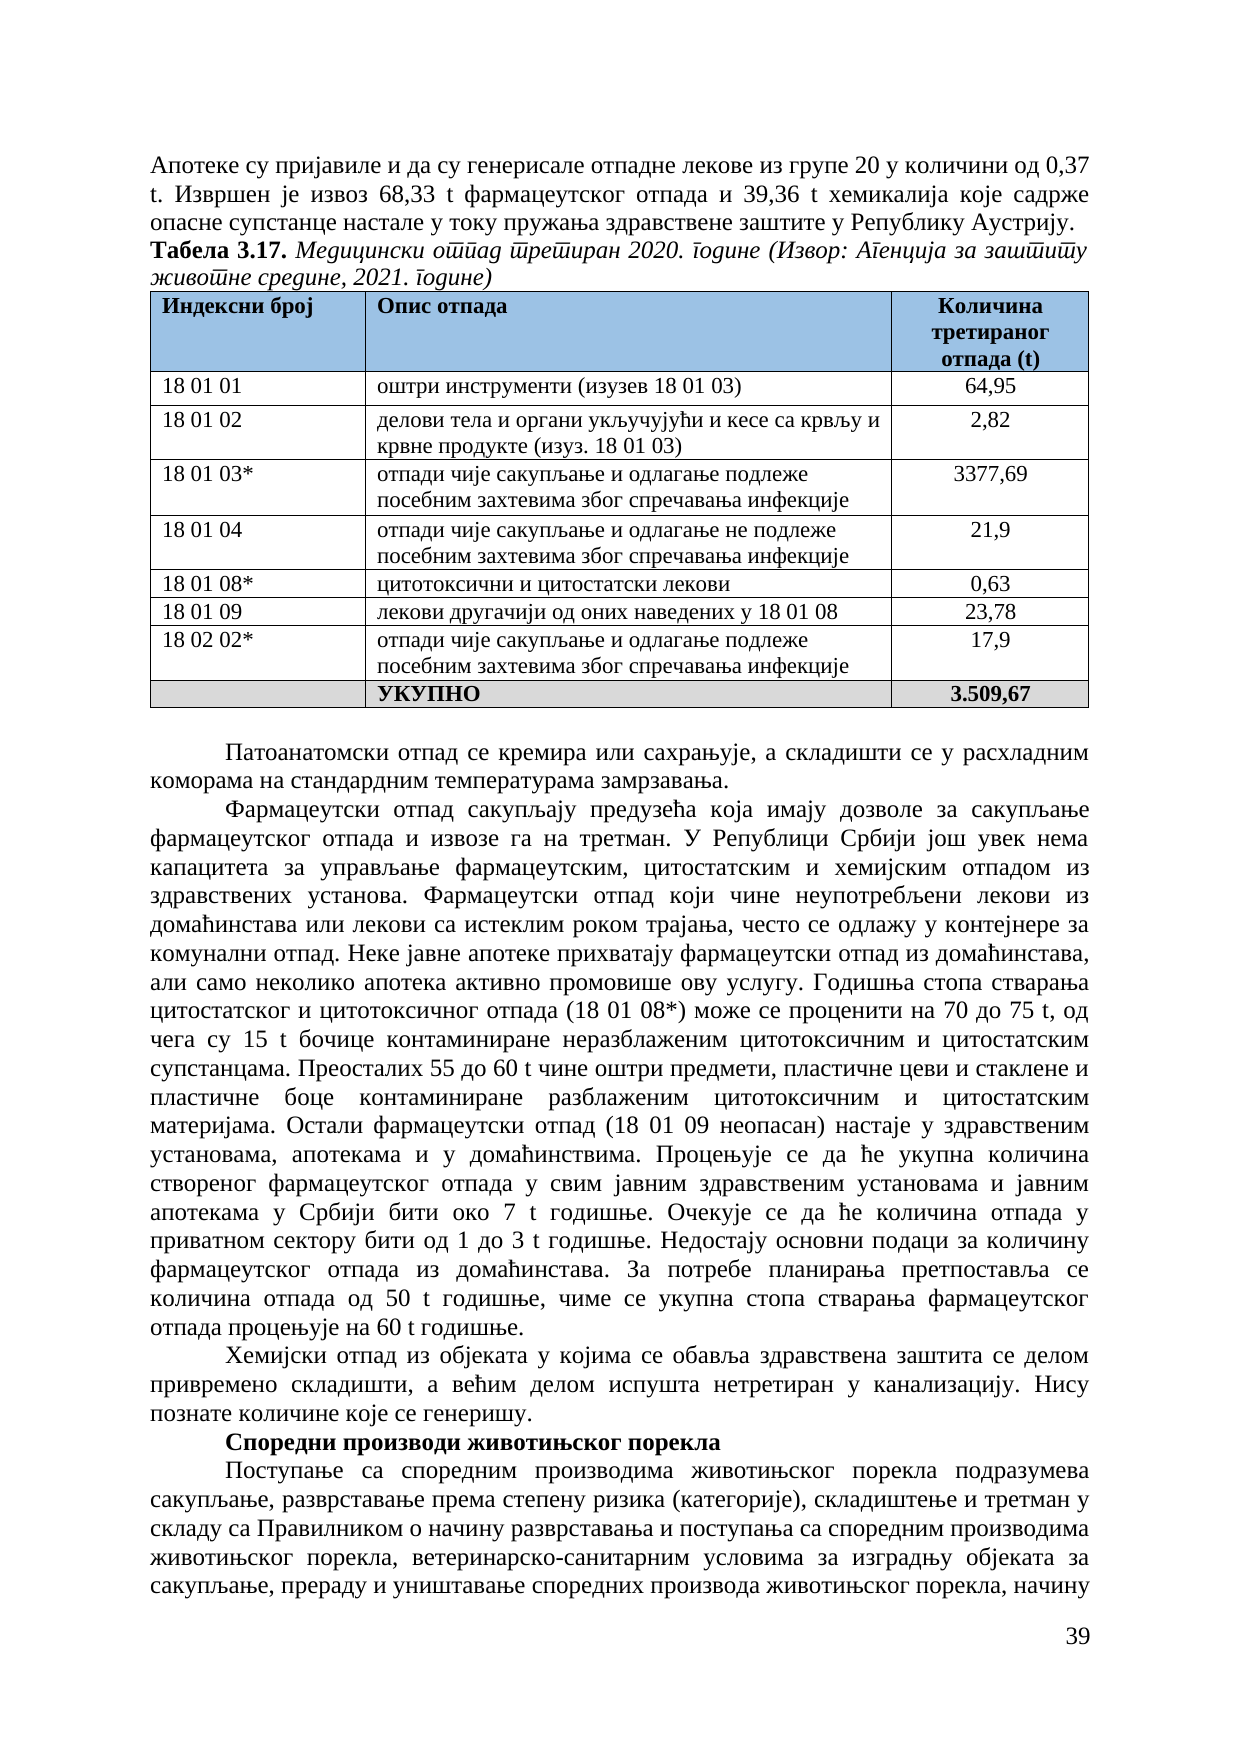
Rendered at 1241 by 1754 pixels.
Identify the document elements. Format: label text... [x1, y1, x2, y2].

text Табела 3.17. Медицински отпад третиран 2020. године (Извор: Агенција за заштиту животне средине, 2021. године) [150, 236, 1090, 291]
table_cell отпади чије сакупљање и одлагање подлеже посебним захтевима због спречавања инфекције [366, 460, 891, 515]
table_cell 18 02 02* [151, 626, 365, 679]
table_cell оштри инструменти (изузев 18 01 03) [366, 372, 891, 404]
table_cell 18 01 04 [151, 516, 365, 569]
table_cell 18 01 02 [151, 406, 365, 459]
text Споредни производи животињског порекла [150, 1427, 1090, 1455]
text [150, 150, 1090, 236]
table_cell 64,95 [892, 372, 1088, 404]
table_cell отпади чије сакупљање и одлагање подлеже посебним захтевима због спречавања инфекције [366, 626, 891, 679]
table_header Индексни број [151, 292, 365, 371]
table_header Количина третираног отпада (t) [892, 292, 1088, 371]
table_cell 18 01 08* [151, 570, 365, 597]
table_header Опис отпада [366, 292, 891, 371]
table_cell лекови другачији од оних наведених у 18 01 08 [366, 598, 891, 625]
table_cell 18 01 09 [151, 598, 365, 625]
text Патоанатомски отпад се кремира или сахрањује, а складишти се у расхладним коморама на стандардним температурама замрзавања. [150, 737, 1090, 794]
table_cell отпади чије сакупљање и одлагање не подлеже посебним захтевима због спречавања инфекције [366, 516, 891, 569]
table_cell цитотоксични и цитостатски лекови [366, 570, 891, 597]
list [150, 1455, 1090, 1599]
text Фармацеутски отпад сакупљају предузећа која имају дозволе за сакупљање фармацеутског отпада и извозе га на третман. У Републици Србији још увек нема капацитета за управљање фармацеутским, цитостатским и хемијским отпадом из здравствених установа. Фармацеутски отпад који чине неупотребљени лекови из домаћинстава или лекови са истеклим роком трајања, често се одлажу у контејнере за комунални отпад. Неке јавне апотеке прихватају фармацеутски отпад из домаћинстава, али само неколико апотека активно промовише ову услугу. Годишња стопа стварања цитостатског и цитотоксичног отпада (18 01 08*) може се проценити на 70 до 75 t, од чега су 15 t бочице контаминиране неразблаженим цитотоксичним и цитостатским супстанцама. Преосталих 55 до 60 t чине оштри предмети, пластичне цеви и стаклене и пластичне боце контаминиране разблаженим цитотоксичним и цитостатским материјама. Остали фармацеутски отпад (18 01 09 неопасан) настаје у здравственим установама, апотекама и у домаћинствима. Процењује се да ће укупна количина створеног фармацеутског отпада у свим јавним здравственим установама и јавним апотекама у Србији бити око 7 t годишње. Очекује се да ће количина отпада у приватном сектору бити од 1 до 3 t годишње. Недостају основни подаци за количину фармацеутског отпада из домаћинстава. За потребе планирања претпоставља се количина отпада од 50 t годишње, чиме се укупна стопа стварања фармацеутског отпада процењује на 60 t годишње. [150, 794, 1090, 1340]
table_cell 0,63 [892, 570, 1088, 597]
text Хемијски отпад из објеката у којима се обавља здравствена заштита се делом привремено складишти, а већим делом испушта нетретиран у канализацију. Нису познате количине које се генеришу. [150, 1340, 1090, 1427]
table_cell УКУПНО [366, 681, 891, 707]
table_cell 3.509,67 [892, 681, 1088, 707]
table_cell 21,9 [892, 516, 1088, 569]
table_cell 23,78 [892, 598, 1088, 625]
table_cell 18 01 01 [151, 372, 365, 404]
table_cell делови тела и органи укључујући и кесе са крвљу и крвне продукте (изуз. 18 01 03) [366, 406, 891, 459]
table_cell 2,82 [892, 406, 1088, 459]
table_cell 3377,69 [892, 460, 1088, 515]
table_cell [151, 681, 365, 707]
table_cell 18 01 03* [151, 460, 365, 515]
table_cell 17,9 [892, 626, 1088, 679]
